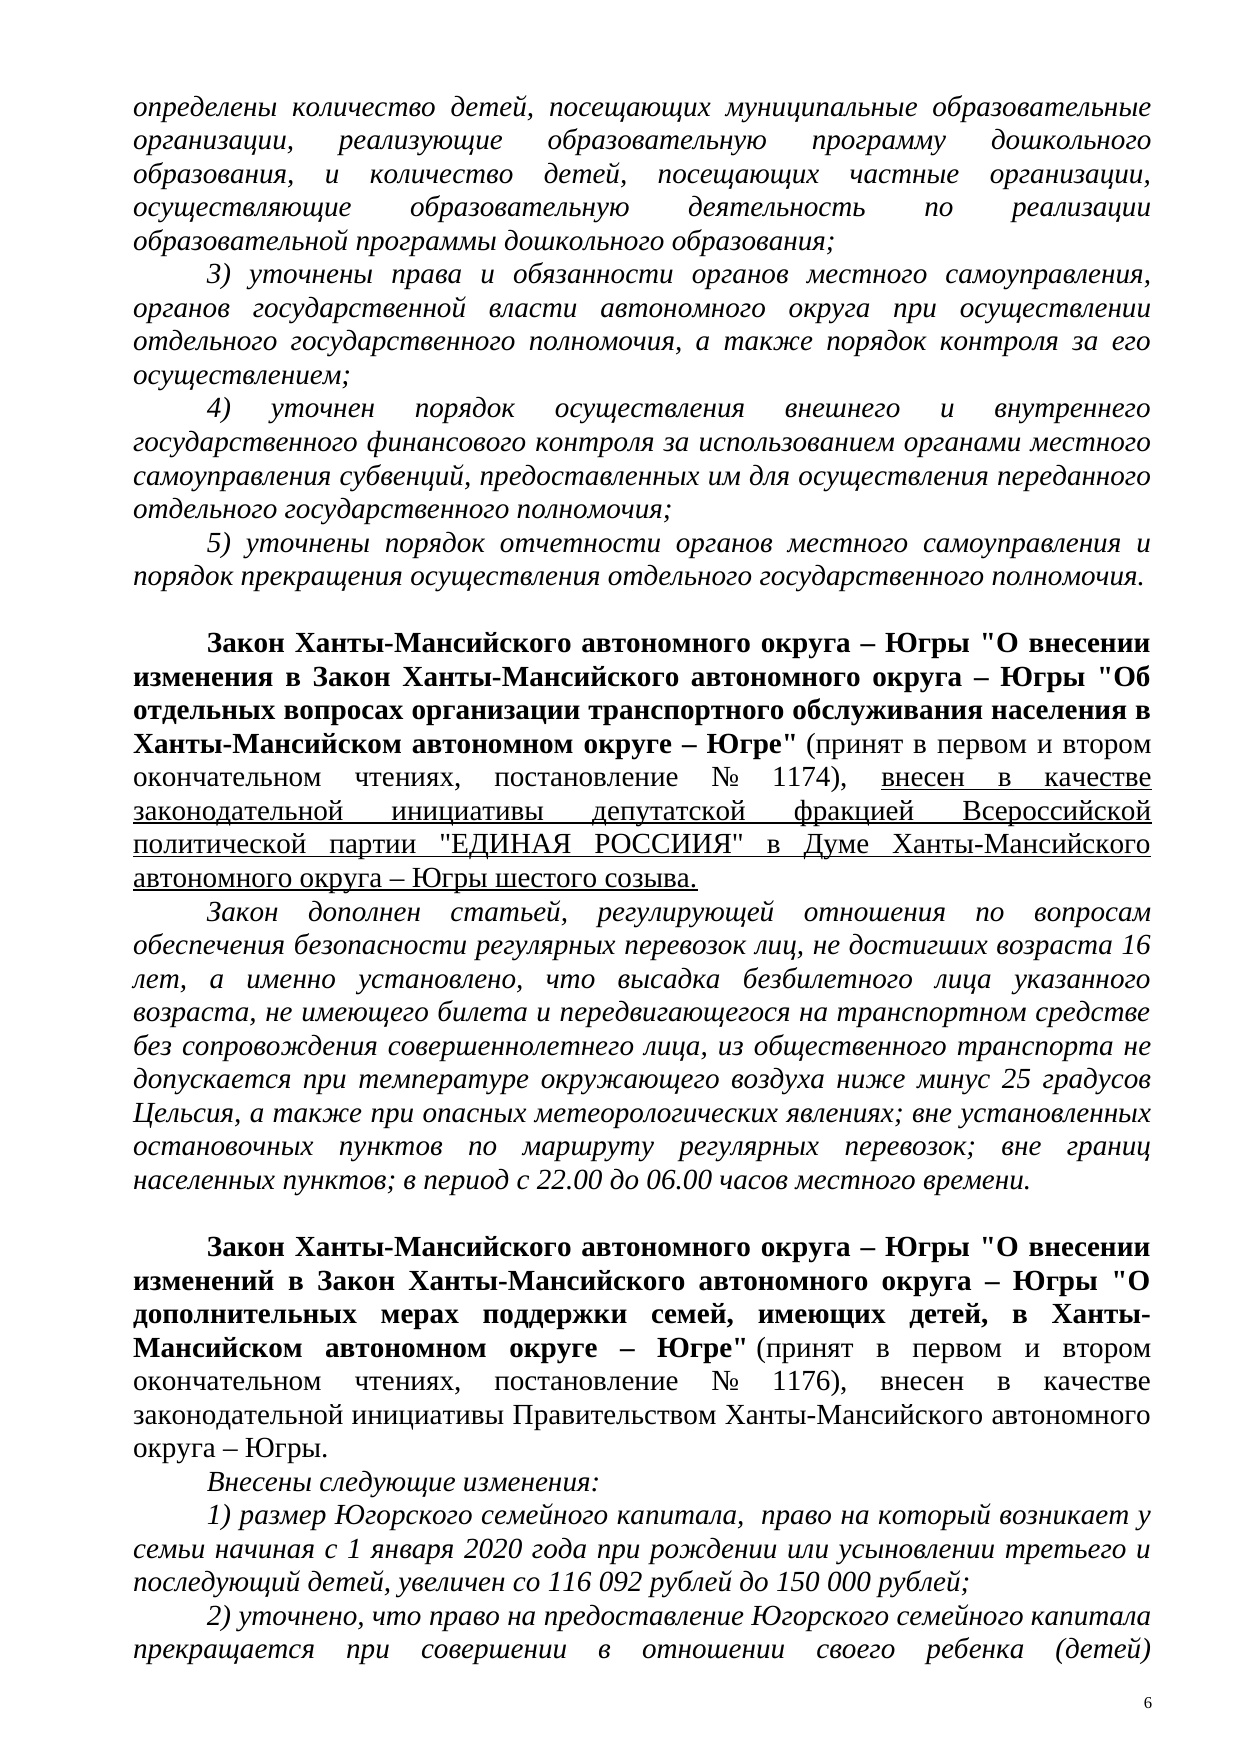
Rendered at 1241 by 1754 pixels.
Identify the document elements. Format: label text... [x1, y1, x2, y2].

text Закон Ханты-Мансийского автономного округа – Югры "О внесении изменения в Закон Ханты-Мансийского автономного округа – Югры "Об отдельных вопросах организации транспортного обслуживания населения в Ханты-Мансийском автономном округе – Югре" (принят в первом и втором окончательном чтениях, постановление № 1174), внесен в качестве законодательной инициативы депутатской фракцией Всероссийской политической партии "ЕДИНАЯ РОССИИЯ" в Думе Ханты-Мансийского автономного округа – Югры шестого созыва. [133, 625, 1152, 822]
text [133, 1598, 1152, 1665]
text Закон Ханты-Мансийского автономного округа – Югры "О внесении изменения в Закон Ханты-Мансийского автономного округа – Югры "Об отдельных вопросах организации транспортного обслуживания населения в Ханты-Мансийском автономном округе – Югре" (принят в первом и втором окончательном чтениях, постановление № 1174), внесен в качестве законодательной инициативы депутатской фракцией Всероссийской политической партии "ЕДИНАЯ РОССИИЯ" в Думе Ханты-Мансийского автономного округа – Югры шестого созыва. [133, 824, 1152, 894]
text Закон Ханты-Мансийского автономного округа – Югры "О внесении изменений в Закон Ханты-Мансийского автономного округа – Югры "О дополнительных мерах поддержки семей, имеющих детей, в Ханты-Мансийском автономном округе – Югре" (принят в первом и втором окончательном чтениях, постановление № 1176), внесен в качестве законодательной инициативы Правительством Ханты-Мансийского автономного округа – Югры. [133, 1229, 1152, 1464]
text Внесены следующие изменения: [133, 1464, 1152, 1497]
text 5) уточнены порядок отчетности органов местного самоуправления и порядок прекращения осуществления отдельного государственного полномочия. [133, 525, 1152, 592]
text 1) размер Югорского семейного капитала, право на который возникает у семьи начиная с 1 января 2020 года при рождении или усыновлении третьего и последующий детей, увеличен со 116 092 рублей до 150 000 рублей; [133, 1497, 1152, 1598]
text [133, 89, 1152, 256]
text 3) уточнены права и обязанности органов местного самоуправления, органов государственной власти автономного округа при осуществлении отдельного государственного полномочия, а также порядок контроля за его осуществлением; [133, 256, 1152, 391]
text Закон дополнен статьей, регулирующей отношения по вопросам обеспечения безопасности регулярных перевозок лиц, не достигших возраста 16 лет, а именно установлено, что высадка безбилетного лица указанного возраста, не имеющего билета и передвигающегося на транспортном средстве без сопровождения совершеннолетнего лица, из общественного транспорта не допускается при температуре окружающего воздуха ниже минус 25 градусов Цельсия, а также при опасных метеорологических явлениях; вне установленных остановочных пунктов по маршруту регулярных перевозок; вне границ населенных пунктов; в период с 22.00 до 06.00 часов местного времени. [133, 894, 1152, 1196]
text 4) уточнен порядок осуществления внешнего и внутреннего государственного финансового контроля за использованием органами местного самоуправления субвенций, предоставленных им для осуществления переданного отдельного государственного полномочия; [133, 391, 1152, 525]
